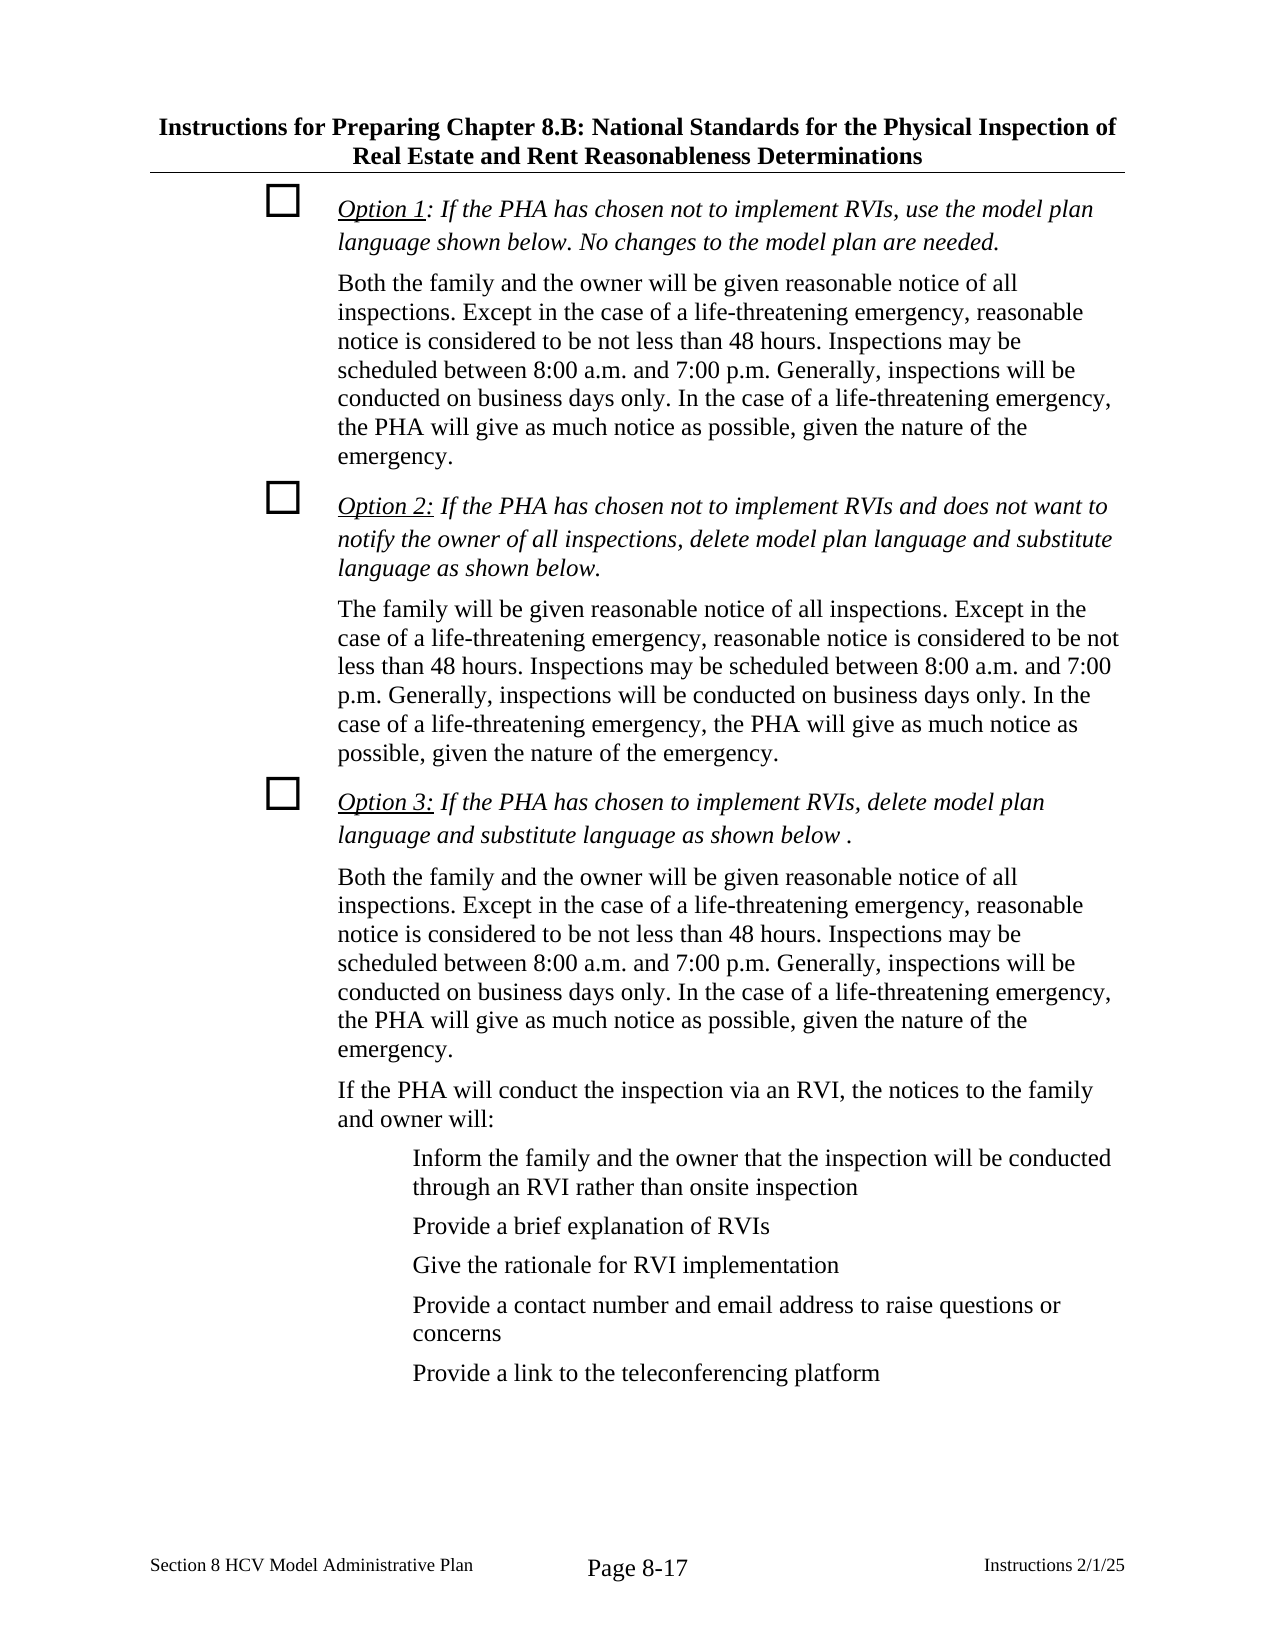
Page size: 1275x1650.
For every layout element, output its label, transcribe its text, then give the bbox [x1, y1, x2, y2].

text Inform the family and the owner that the inspection will be conducted through an RVI rather than onsite inspection [412, 1143, 1125, 1201]
text The family will be given reasonable notice of all inspections. Except in the case of a life-threatening emergency, reasonable notice is considered to be not less than 48 hours. Inspections may be scheduled between and Generally, inspections will be conducted on business days only. In the case of a life-threatening emergency, the PHA will give as much notice as possible, given the nature of the emergency. [337, 594, 1125, 766]
text Option 3: If the PHA has chosen to implement RVIs, delete model plan language and substitute language as shown below . [262, 779, 1125, 849]
text Give the rationale for RVI implementation [412, 1251, 1125, 1279]
text Both the family and the owner will be given reasonable notice of all inspections. Except in the case of a life-threatening emergency, reasonable notice is considered to be not less than 48 hours. Inspections may be scheduled between and Generally, inspections will be conducted on business days only. In the case of a life-threatening emergency, the PHA will give as much notice as possible, given the nature of the emergency. [337, 862, 1125, 1063]
text If the PHA will conduct the inspection via an RVI, the notices to the family and owner will: [337, 1076, 1125, 1133]
text Provide a contact number and email address to raise questions or concerns [412, 1290, 1125, 1347]
text Option 2: If the PHA has chosen not to implement RVIs and does not want to notify the owner of all inspections, delete model plan language and substitute language as shown below. [262, 482, 1125, 581]
text Option 1: If the PHA has chosen not to implement RVIs, use the model plan language shown below. No changes to the model plan are needed. [262, 186, 1125, 256]
text Both the family and the owner will be given reasonable notice of all inspections. Except in the case of a life-threatening emergency, reasonable notice is considered to be not less than 48 hours. Inspections may be scheduled between and Generally, inspections will be conducted on business days only. In the case of a life-threatening emergency, the PHA will give as much notice as possible, given the nature of the emergency. [337, 268, 1125, 470]
text Provide a link to the teleconferencing platform [412, 1358, 1125, 1386]
text Provide a brief explanation of RVIs [412, 1211, 1125, 1240]
